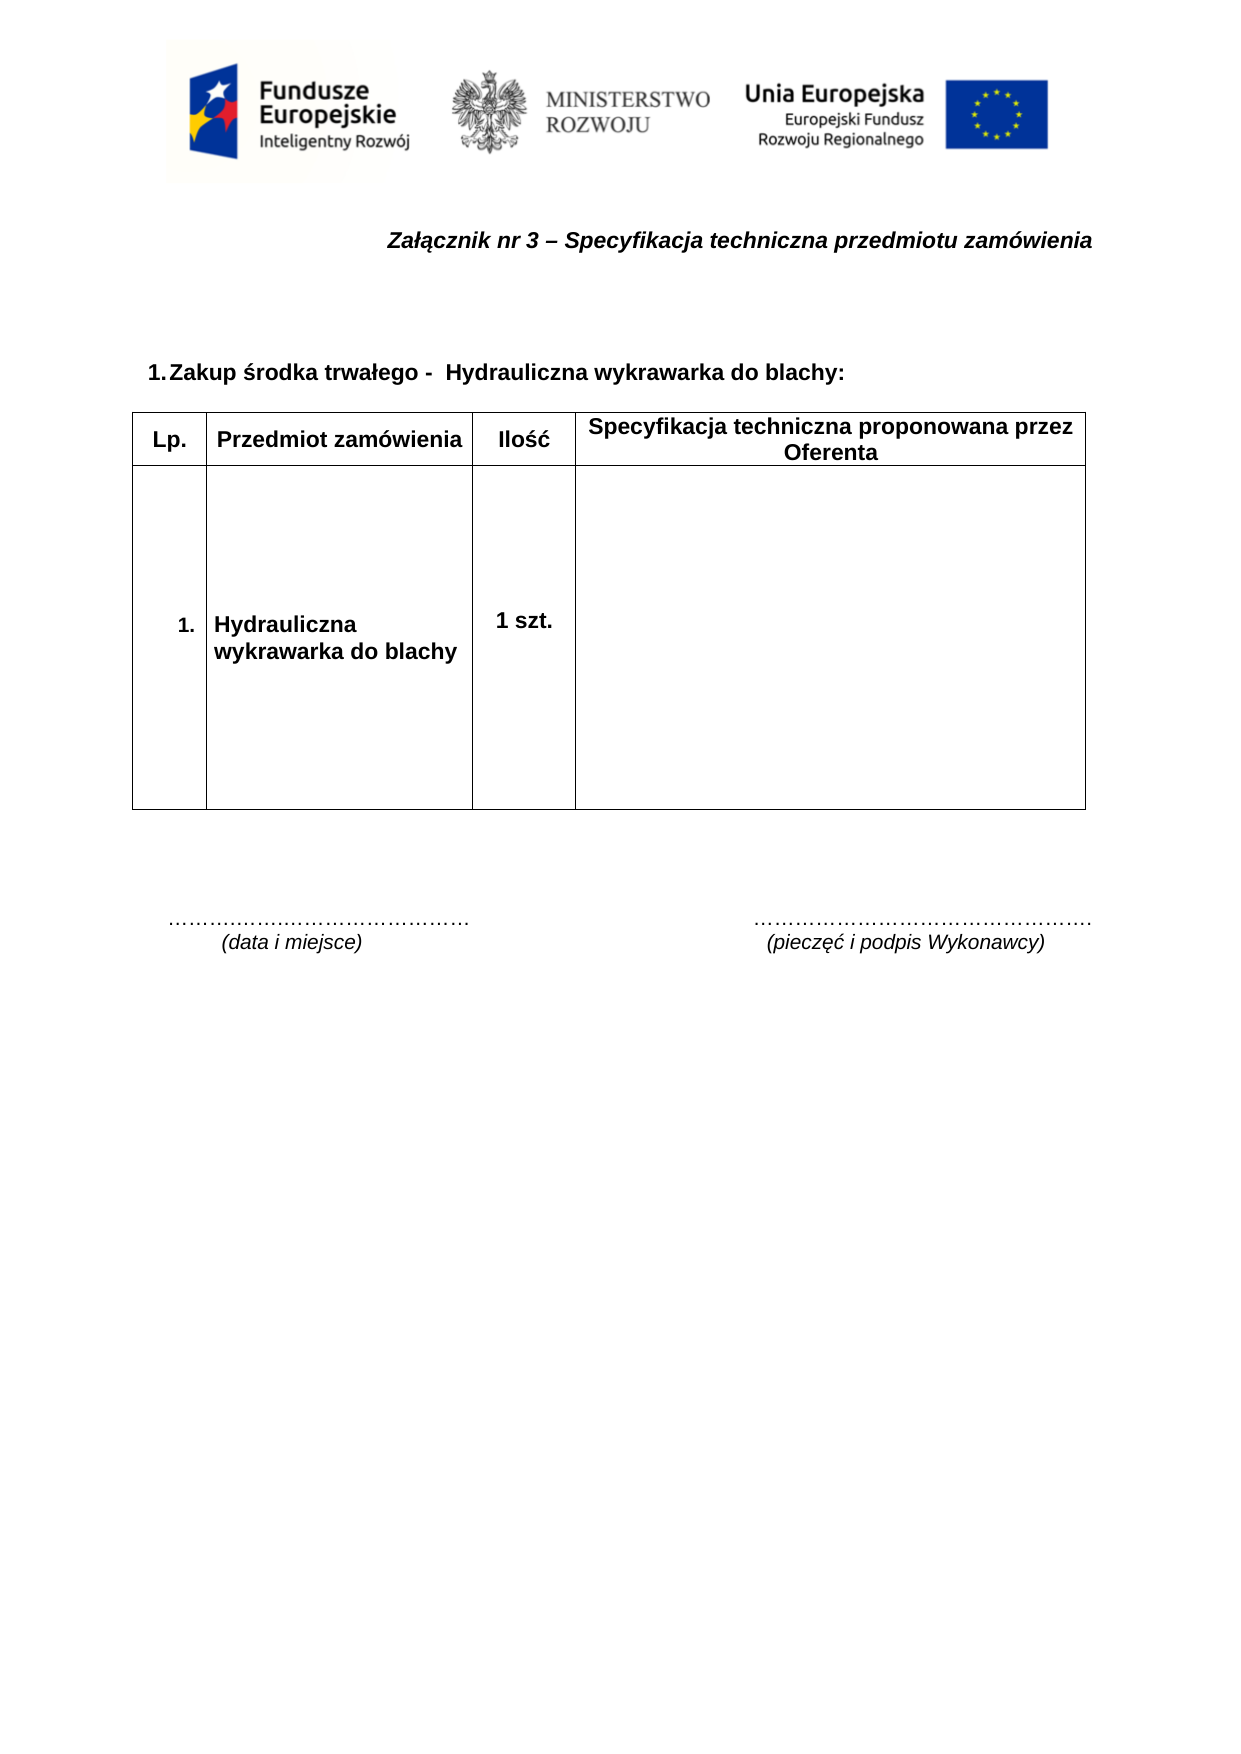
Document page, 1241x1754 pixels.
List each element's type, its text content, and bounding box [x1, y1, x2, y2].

table_header Lp. [133, 413, 206, 465]
title ……….…….……………………… …………………………………………. [148, 906, 1093, 930]
title (data i miejsce) (pieczęć i podpis Wykonawcy) [148, 930, 1093, 954]
text Załącznik nr 3 – Specyfikacja techniczna przedmiotu zamówienia [148, 227, 1093, 253]
table_header Przedmiot zamówienia [207, 413, 472, 465]
table_cell [133, 466, 206, 809]
table_cell [576, 466, 1085, 809]
picture [147, 29, 1093, 200]
table_cell 1 szt. [473, 466, 575, 809]
table_header Ilość [473, 413, 575, 465]
table_cell Hydrauliczna wykrawarka do blachy [207, 466, 472, 809]
list Zakup środka trwałego - Hydrauliczna wykrawarka do blachy: [148, 359, 1093, 385]
table_header Specyfikacja techniczna proponowana przez Oferenta [576, 413, 1085, 465]
